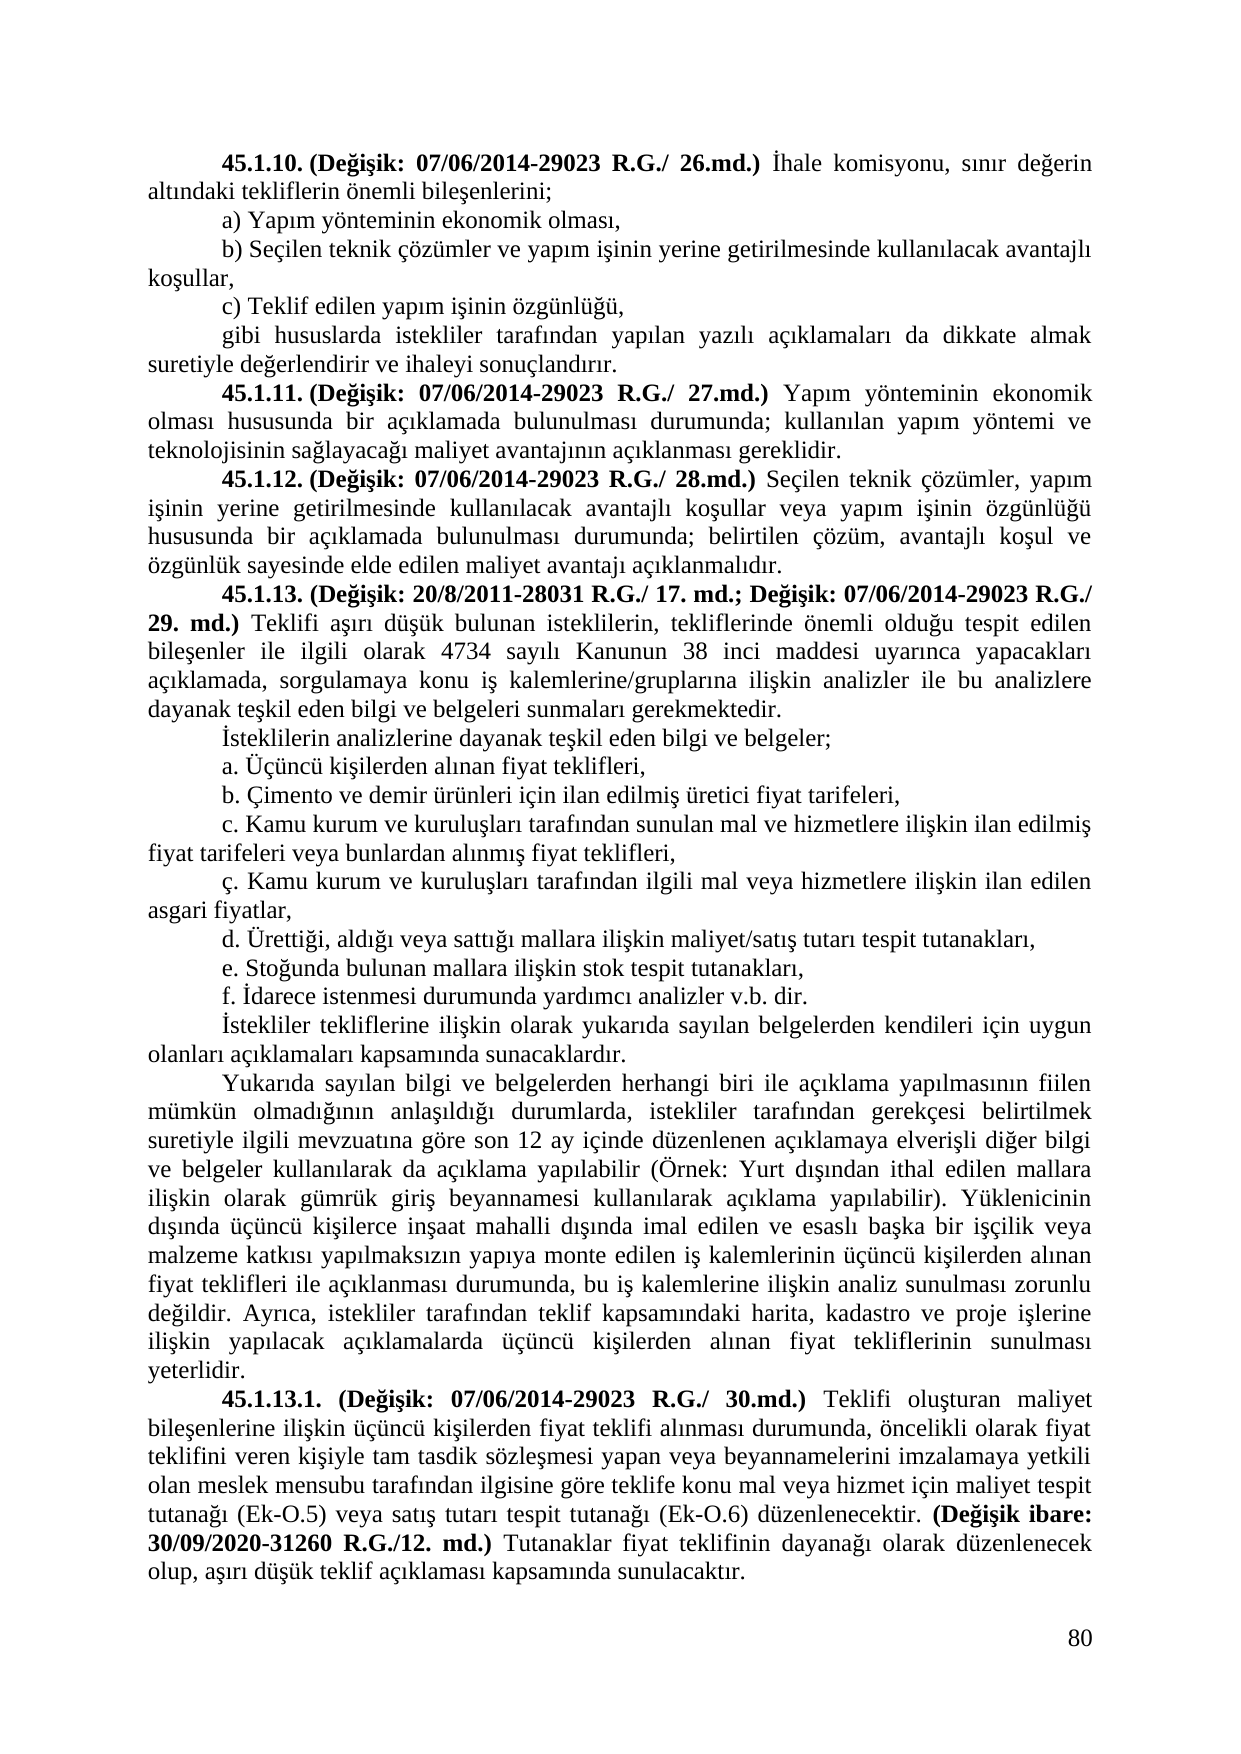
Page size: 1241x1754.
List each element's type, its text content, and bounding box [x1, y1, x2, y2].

text 45.1.10. (Değişik: 07/06/2014-29023 R.G./ 26.md.) İhale komisyonu, sınır değerin altındaki tekliflerin önemli bileşenlerini; [148, 148, 1092, 205]
text e. Stoğunda bulunan mallara ilişkin stok tespit tutanakları, [148, 953, 1092, 981]
text 45.1.12. (Değişik: 07/06/2014-29023 R.G./ 28.md.) Seçilen teknik çözümler, yapım işinin yerine getirilmesinde kullanılacak avantajlı koşullar veya yapım işinin özgünlüğü hususunda bir açıklamada bulunulması durumunda; belirtilen çözüm, avantajlı koşul ve özgünlük sayesinde elde edilen maliyet avantajı açıklanmalıdır. [148, 464, 1092, 579]
text d. Ürettiği, aldığı veya sattığı mallara ilişkin maliyet/satış tutarı tespit tutanakları, [148, 924, 1092, 953]
text 45.1.13.1. (Değişik: 07/06/2014-29023 R.G./ 30.md.) Teklifi oluşturan maliyet bileşenlerine ilişkin üçüncü kişilerden fiyat teklifi alınması durumunda, öncelikli olarak fiyat teklifini veren kişiyle tam tasdik sözleşmesi yapan veya beyannamelerini imzalamaya yetkili olan meslek mensubu tarafından ilgisine göre teklife konu mal veya hizmet için maliyet tespit tutanağı (Ek-O.5) veya satış tutarı tespit tutanağı (Ek-O.6) düzenlenecektir. (Değişik ibare: 30/09/2020-31260 R.G./12. md.) Tutanaklar fiyat teklifinin dayanağı olarak düzenlenecek olup, aşırı düşük teklif açıklaması kapsamında sunulacaktır. [148, 1384, 1092, 1585]
text f. İdarece istenmesi durumunda yardımcı analizler v.b. dir. [148, 981, 1092, 1010]
text b) Seçilen teknik çözümler ve yapım işinin yerine getirilmesinde kullanılacak avantajlı koşullar, [148, 234, 1092, 291]
text İsteklilerin analizlerine dayanak teşkil eden bilgi ve belgeler; [148, 723, 1092, 751]
text Yukarıda sayılan bilgi ve belgelerden herhangi biri ile açıklama yapılmasının fiilen mümkün olmadığının anlaşıldığı durumlarda, istekliler tarafından gerekçesi belirtilmek suretiyle ilgili mevzuatına göre son 12 ay içinde düzenlenen açıklamaya elverişli diğer bilgi ve belgeler kullanılarak da açıklama yapılabilir (Örnek: Yurt dışından ithal edilen mallara ilişkin olarak gümrük giriş beyannamesi kullanılarak açıklama yapılabilir). Yüklenicinin dışında üçüncü kişilerce inşaat mahalli dışında imal edilen ve esaslı başka bir işçilik veya malzeme katkısı yapılmaksızın yapıya monte edilen iş kalemlerinin üçüncü kişilerden alınan fiyat teklifleri ile açıklanması durumunda, bu iş kalemlerine ilişkin analiz sunulması zorunlu değildir. Ayrıca, istekliler tarafından teklif kapsamındaki harita, kadastro ve proje işlerine ilişkin yapılacak açıklamalarda üçüncü kişilerden alınan fiyat tekliflerinin sunulması yeterlidir. [148, 1068, 1092, 1384]
text 45.1.13. (Değişik: 20/8/2011-28031 R.G./ 17. md.; Değişik: 07/06/2014-29023 R.G./ 29. md.) Teklifi aşırı düşük bulunan isteklilerin, tekliflerinde önemli olduğu tespit edilen bileşenler ile ilgili olarak 4734 sayılı Kanunun 38 inci maddesi uyarınca yapacakları açıklamada, sorgulamaya konu iş kalemlerine/gruplarına ilişkin analizler ile bu analizlere dayanak teşkil eden bilgi ve belgeleri sunmaları gerekmektedir. [148, 579, 1092, 723]
text ç. Kamu kurum ve kuruluşları tarafından ilgili mal veya hizmetlere ilişkin ilan edilen asgari fiyatlar, [148, 866, 1092, 924]
text 45.1.11. (Değişik: 07/06/2014-29023 R.G./ 27.md.) Yapım yönteminin ekonomik olması hususunda bir açıklamada bulunulması durumunda; kullanılan yapım yöntemi ve teknolojisinin sağlayacağı maliyet avantajının açıklanması gereklidir. [148, 378, 1092, 464]
text b. Çimento ve demir ürünleri için ilan edilmiş üretici fiyat tarifeleri, [148, 780, 1092, 809]
text c. Kamu kurum ve kuruluşları tarafından sunulan mal ve hizmetlere ilişkin ilan edilmiş fiyat tarifeleri veya bunlardan alınmış fiyat teklifleri, [148, 809, 1092, 866]
text a. Üçüncü kişilerden alınan fiyat teklifleri, [148, 751, 1092, 780]
text c) Teklif edilen yapım işinin özgünlüğü, [148, 291, 1092, 320]
text a) Yapım yönteminin ekonomik olması, [148, 205, 1092, 234]
text gibi hususlarda istekliler tarafından yapılan yazılı açıklamaları da dikkate almak suretiyle değerlendirir ve ihaleyi sonuçlandırır. [148, 320, 1092, 378]
text İstekliler tekliflerine ilişkin olarak yukarıda sayılan belgelerden kendileri için uygun olanları açıklamaları kapsamında sunacaklardır. [148, 1010, 1092, 1068]
